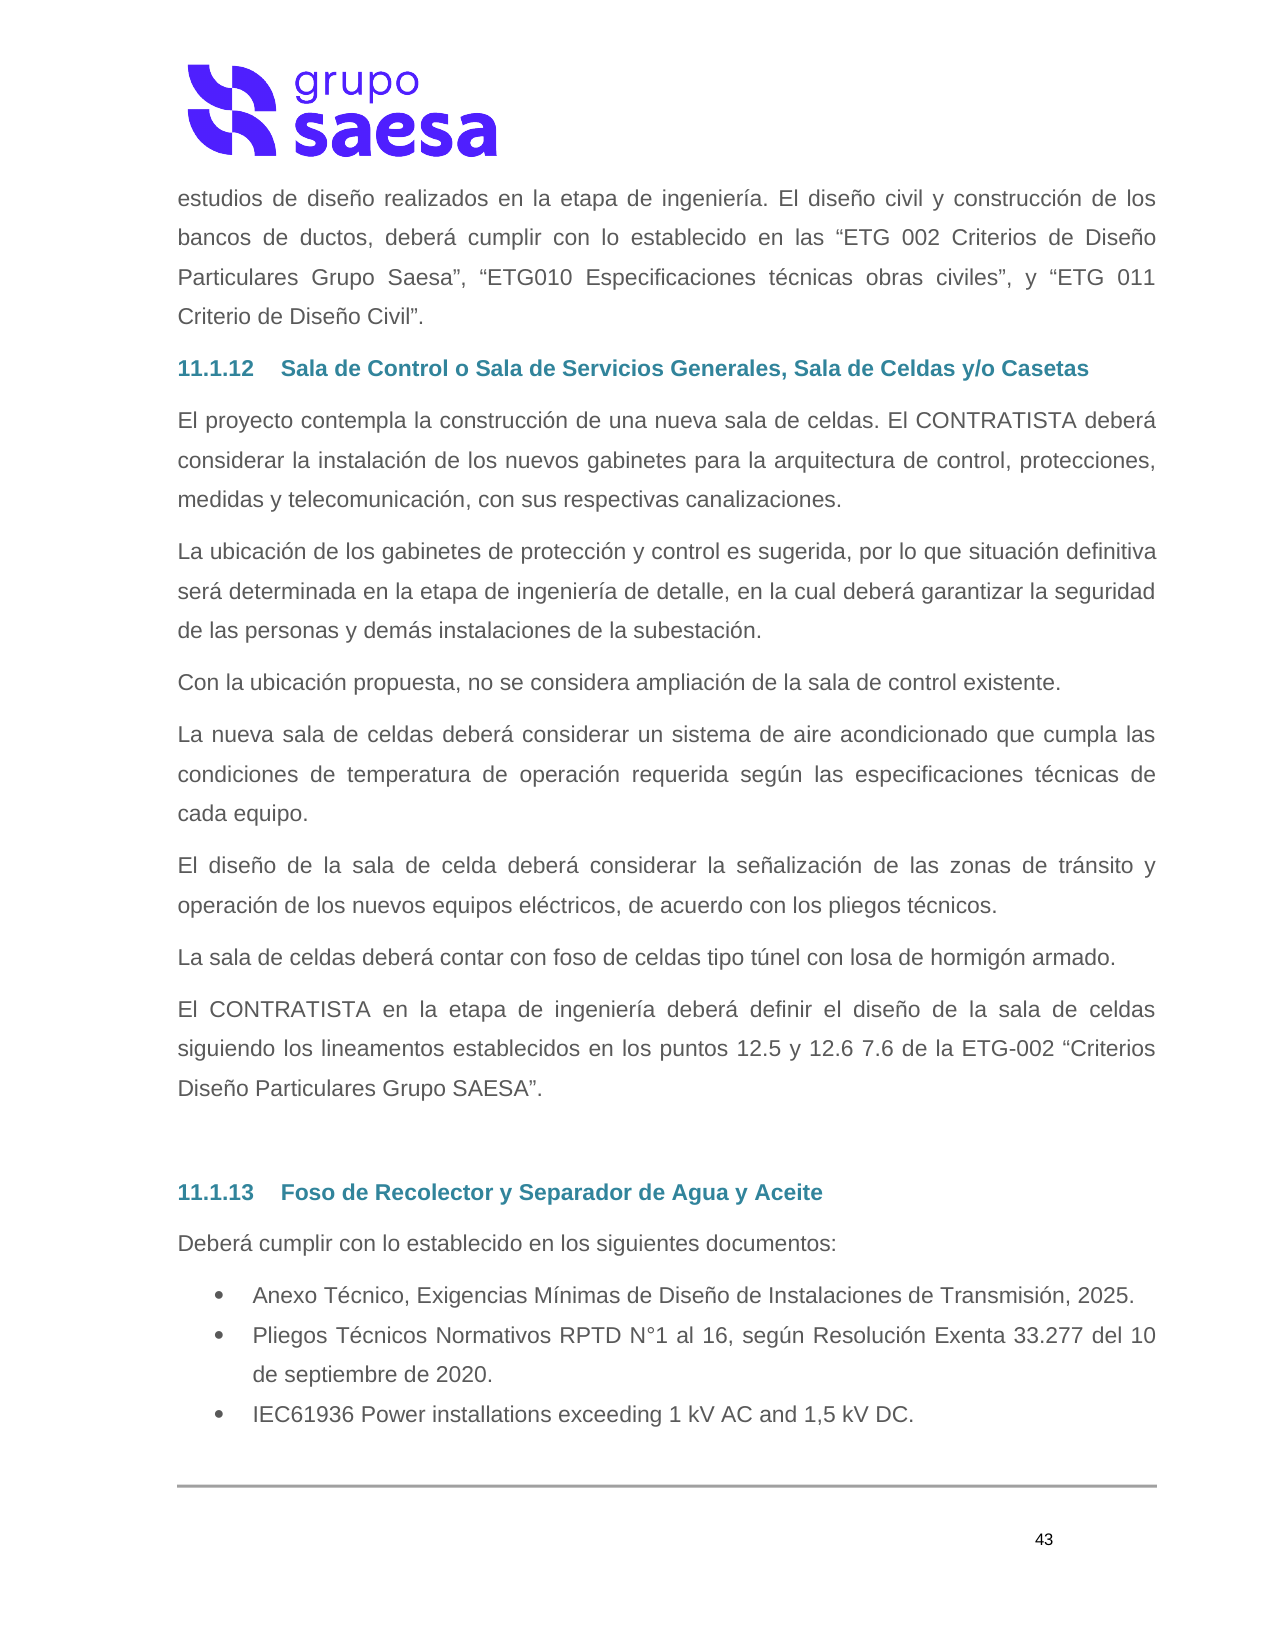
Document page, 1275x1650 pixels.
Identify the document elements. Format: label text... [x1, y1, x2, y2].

picture [177, 56, 506, 160]
text Deberá cumplir con lo establecido en los siguientes documentos: [177, 1230, 1157, 1257]
text La ubicación de los gabinetes de protección y control es sugerida, por lo que situación definitiva será determinada en la etapa de ingeniería de detalle, en la cual deberá garantizar la seguridad de las personas y demás instalaciones de la subestación. [177, 538, 1157, 643]
list IEC61936 Power installations exceeding 1 kV AC and 1,5 kV DC. [215, 1401, 1157, 1427]
text Con la ubicación propuesta, no se considera ampliación de la sala de control existente. [177, 669, 1157, 696]
text El diseño de la sala de celda deberá considerar la señalización de las zonas de tránsito y operación de los nuevos equipos eléctricos, de acuerdo con los pliegos técnicos. [177, 852, 1157, 918]
text La sala de celdas deberá contar con foso de celdas tipo túnel con losa de hormigón armado. [177, 943, 1157, 970]
list Pliegos Técnicos Normativos RPTD N°1 al 16, según Resolución Exenta 33.277 del 10 de septiembre de 2020. [215, 1322, 1157, 1388]
text El CONTRATISTA en la etapa de ingeniería deberá definir el diseño de la sala de celdas siguiendo los lineamentos establecidos en los puntos 12.5 y 12.6 7.6 de la ETG-002 “Criterios Diseño Particulares Grupo SAESA”. [177, 996, 1157, 1101]
subtitle Sala de Control o Sala de Servicios Generales, Sala de Celdas y/o Casetas [177, 355, 1157, 382]
text La nueva sala de celdas deberá considerar un sistema de aire acondicionado que cumpla las condiciones de temperatura de operación requerida según las especificaciones técnicas de cada equipo. [177, 721, 1157, 826]
text El proyecto contempla la construcción de una nueva sala de celdas. El CONTRATISTA deberá considerar la instalación de los nuevos gabinetes para la arquitectura de control, protecciones, medidas y telecomunicación, con sus respectivas canalizaciones. [177, 407, 1157, 513]
list Anexo Técnico, Exigencias Mínimas de Diseño de Instalaciones de Transmisión, 2025. [215, 1282, 1157, 1309]
subtitle Foso de Recolector y Separador de Agua y Aceite [177, 1178, 1157, 1205]
